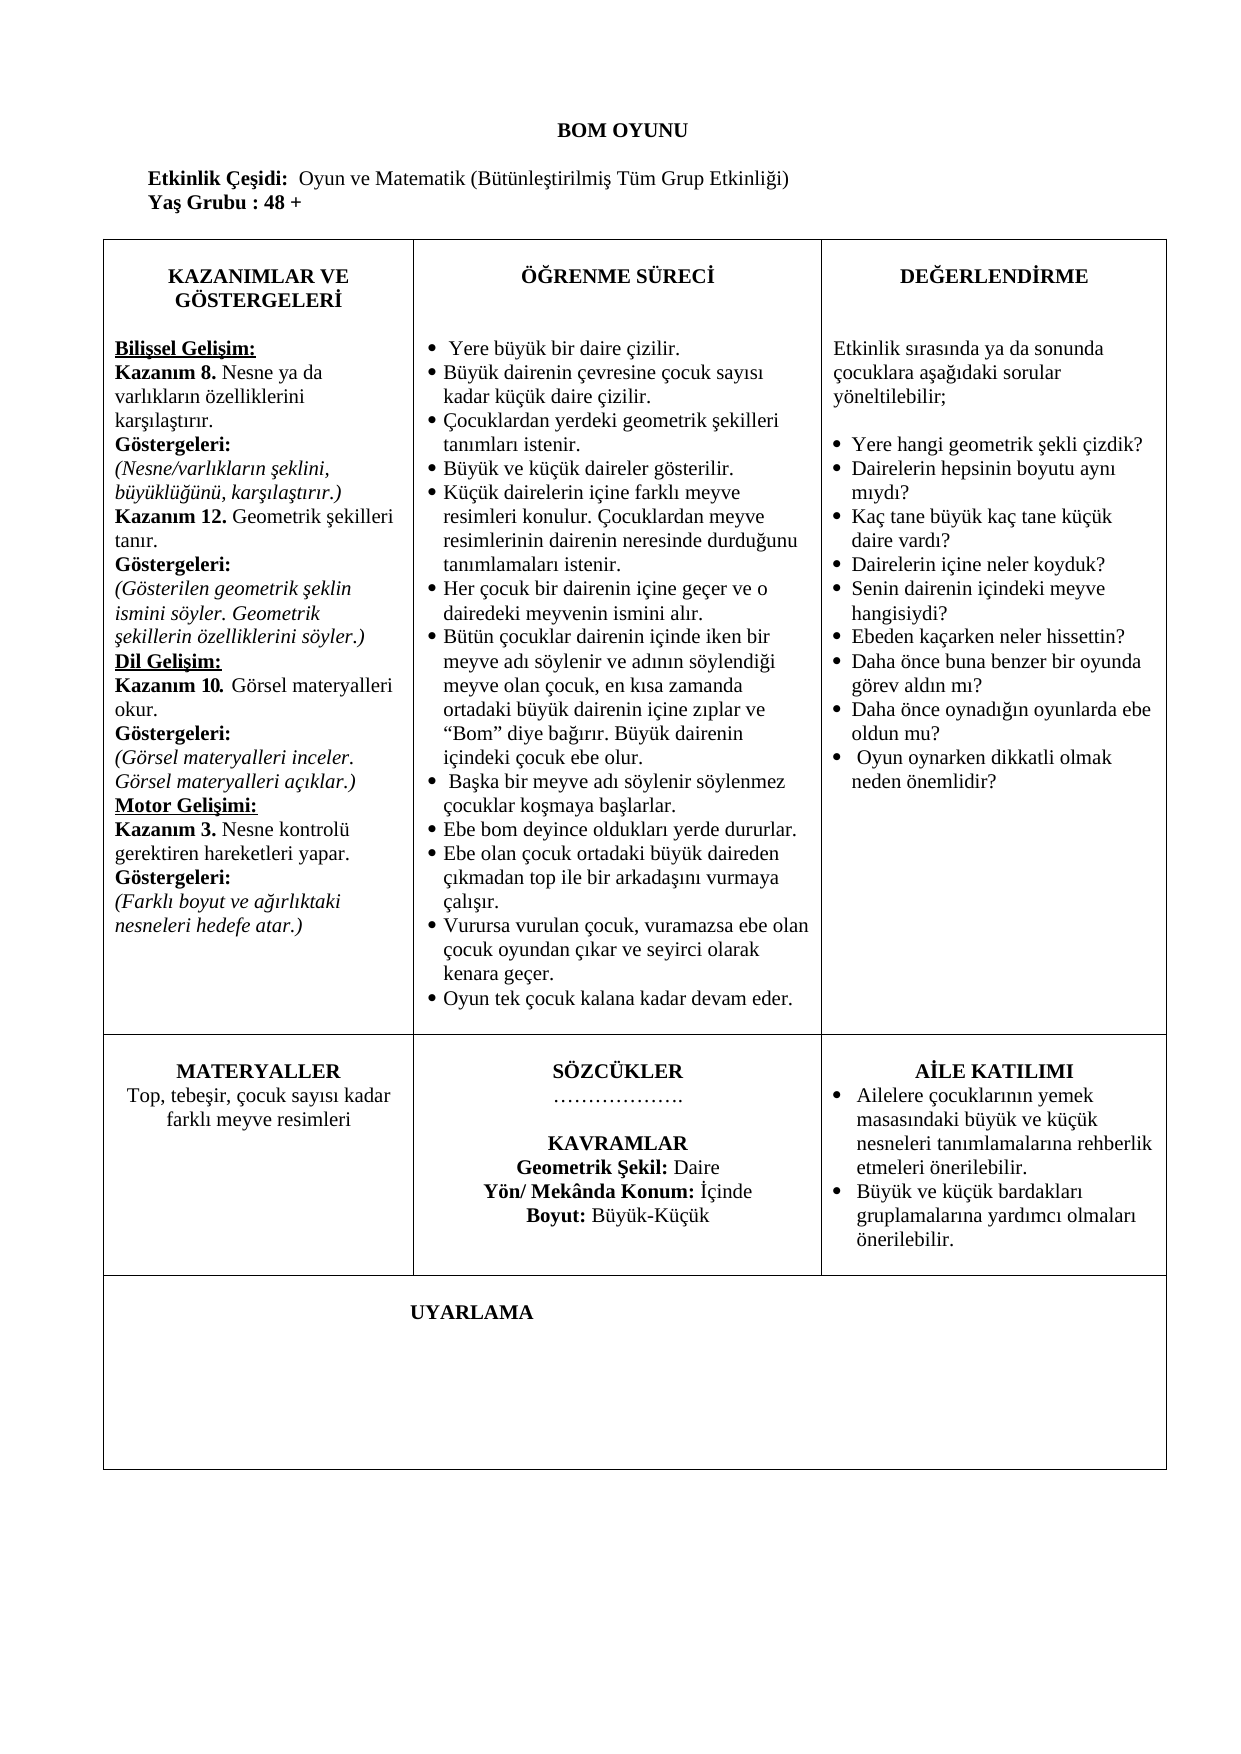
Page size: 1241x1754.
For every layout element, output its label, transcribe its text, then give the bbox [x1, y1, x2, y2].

text Etkinlik Çeşidi: Oyun ve Matematik (Bütünleştirilmiş Tüm Grup Etkinliği) [148, 166, 1092, 190]
table_cell [822, 1276, 1166, 1469]
table_header ÖĞRENME SÜRECİ Yere büyük bir daire çizilir. Büyük dairenin çevresine çocuk sayısı kadar küçük daire çizilir. Çocuklardan yerdeki geometrik şekilleri tanımları istenir. Büyük ve küçük daireler gösterilir. Küçük dairelerin içine farklı meyve resimleri konulur. Çocuklardan meyve resimlerinin dairenin neresinde durduğunu tanımlamaları istenir. Her çocuk bir dairenin içine geçer ve o dairedeki meyvenin ismini alır. Bütün çocuklar dairenin içinde iken bir meyve adı söylenir ve adının söylendiği meyve olan çocuk, en kısa zamanda ortadaki büyük dairenin içine zıplar ve “Bom” diye bağırır. Büyük dairenin içindeki çocuk ebe olur. Başka bir meyve adı söylenir söylenmez çocuklar koşmaya başlarlar. Ebe bom deyince oldukları yerde dururlar. Ebe olan çocuk ortadaki büyük daireden çıkmadan top ile bir arkadaşını vurmaya çalışır. Vurursa vurulan çocuk, vuramazsa ebe olan çocuk oyundan çıkar ve seyirci olarak kenara geçer. Oyun tek çocuk kalana kadar devam eder. [414, 240, 821, 1033]
table_cell MATERYALLER Top, tebeşir, çocuk sayısı kadar farklı meyve resimleri [104, 1035, 413, 1275]
table_cell AİLE KATILIMI Ailelere çocuklarının yemek masasındaki büyük ve küçük nesneleri tanımlamalarına rehberlik etmeleri önerilebilir. Büyük ve küçük bardakları gruplamalarına yardımcı olmaları önerilebilir. [822, 1035, 1166, 1275]
text Yaş Grubu : 48 + [148, 190, 1092, 214]
text BOM OYUNU [148, 118, 1092, 142]
table_header KAZANIMLAR VE GÖSTERGELERİ Bilişsel Gelişim: Kazanım 8. Nesne ya da varlıkların özelliklerini karşılaştırır. Göstergeleri: (Nesne/varlıkların şeklini, büyüklüğünü, karşılaştırır.) Kazanım 12. Geometrik şekilleri tanır. Göstergeleri: (Gösterilen geometrik şeklin ismini söyler. Geometrik şekillerin özelliklerini söyler.) Dil Gelişim: Kazanım 10. Görsel materyalleri okur. Göstergeleri: (Görsel materyalleri inceler. Görsel materyalleri açıklar.) Motor Gelişimi: Kazanım 3. Nesne kontrolü gerektiren hareketleri yapar. Göstergeleri: (Farklı boyut ve ağırlıktaki nesneleri hedefe atar.) [104, 240, 413, 1033]
table_header DEĞERLENDİRME Etkinlik sırasında ya da sonunda çocuklara aşağıdaki sorular yöneltilebilir; Yere hangi geometrik şekli çizdik? Dairelerin hepsinin boyutu aynı mıydı? Kaç tane büyük kaç tane küçük daire vardı? Dairelerin içine neler koyduk? Senin dairenin içindeki meyve hangisiydi? Ebeden kaçarken neler hissettin? Daha önce buna benzer bir oyunda görev aldın mı? Daha önce oynadığın oyunlarda ebe oldun mu? Oyun oynarken dikkatli olmak neden önemlidir? [822, 240, 1166, 1033]
table_cell UYARLAMA [104, 1276, 822, 1469]
table_cell SÖZCÜKLER ………………. KAVRAMLAR Geometrik Şekil: Daire Yön/ Mekânda Konum: İçinde Boyut: Büyük-Küçük [414, 1035, 821, 1275]
